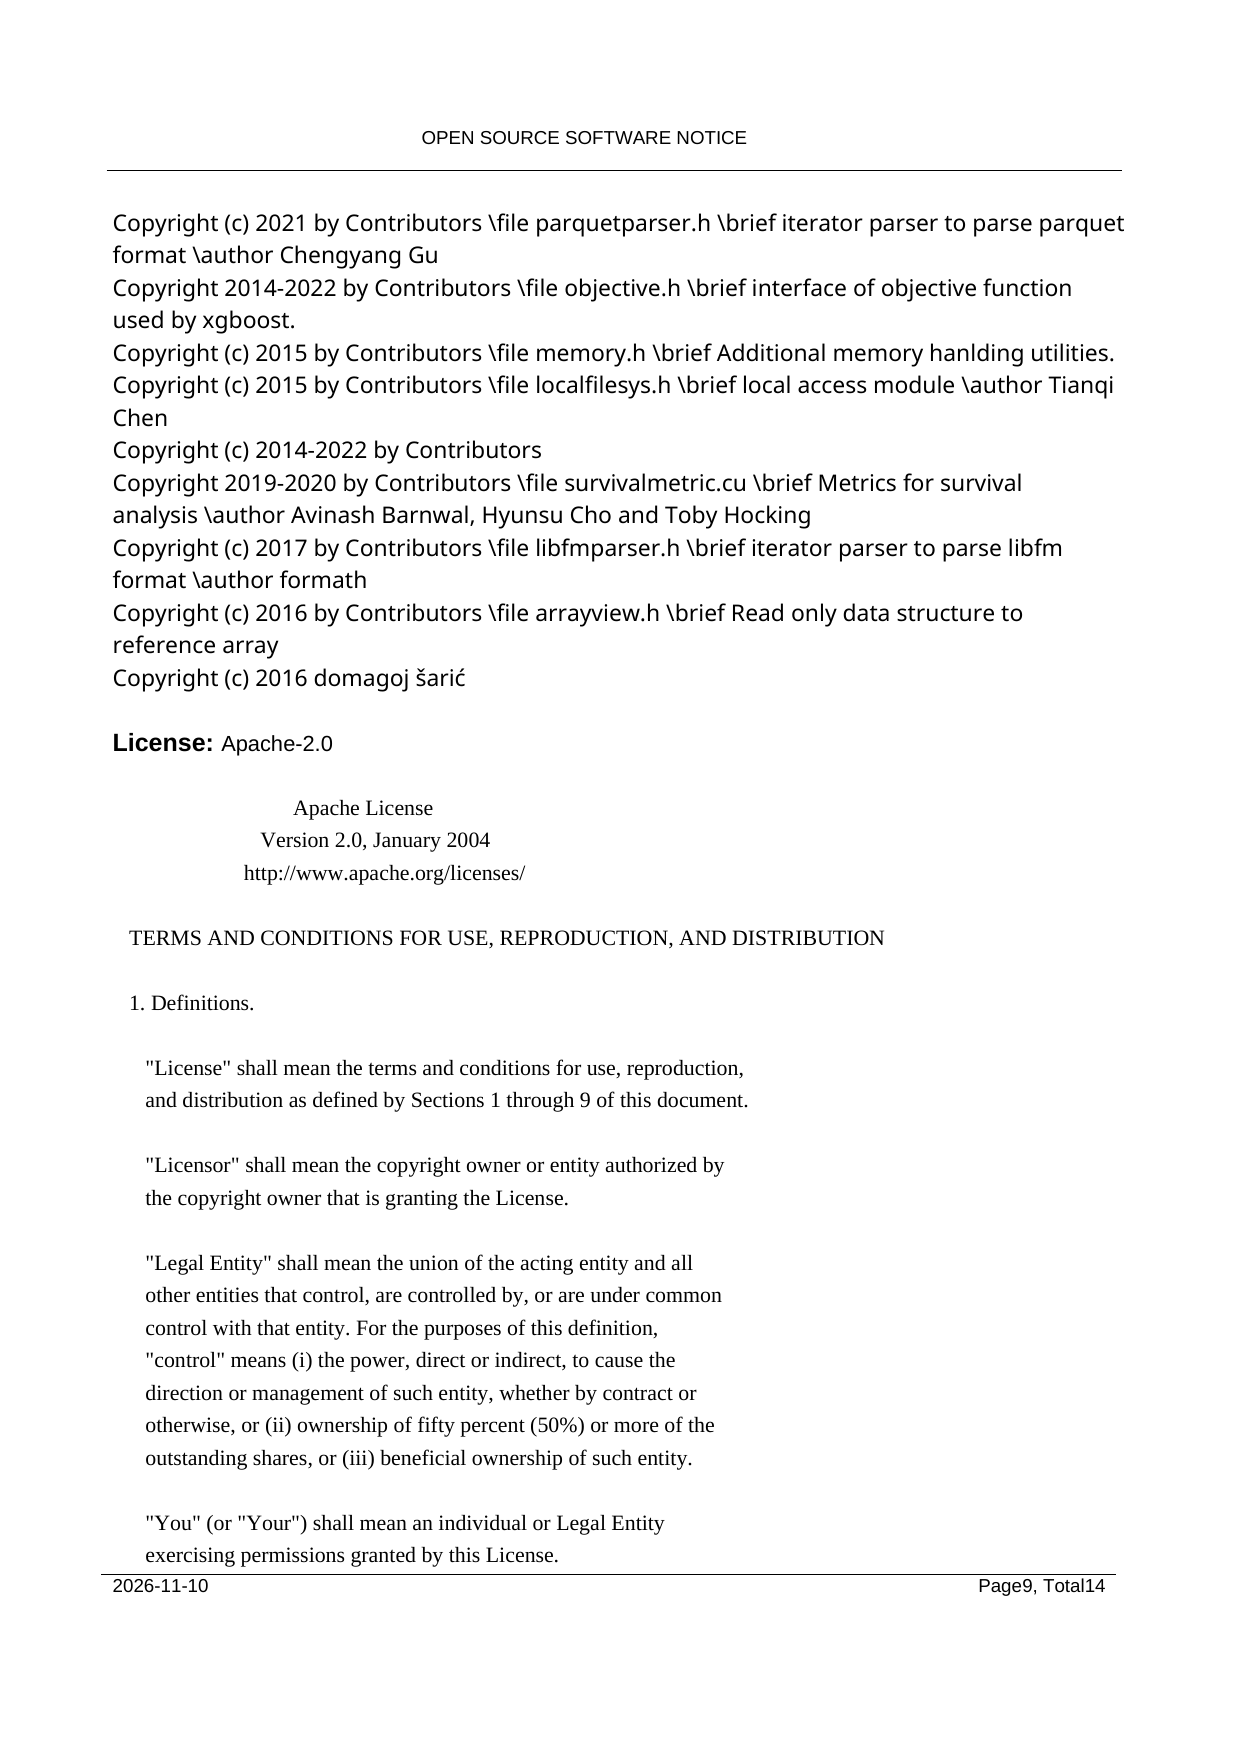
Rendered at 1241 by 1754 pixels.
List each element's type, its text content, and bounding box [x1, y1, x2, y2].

text License: Apache-2.0 [112, 726, 1128, 759]
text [112, 759, 1128, 1571]
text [112, 206, 1128, 726]
